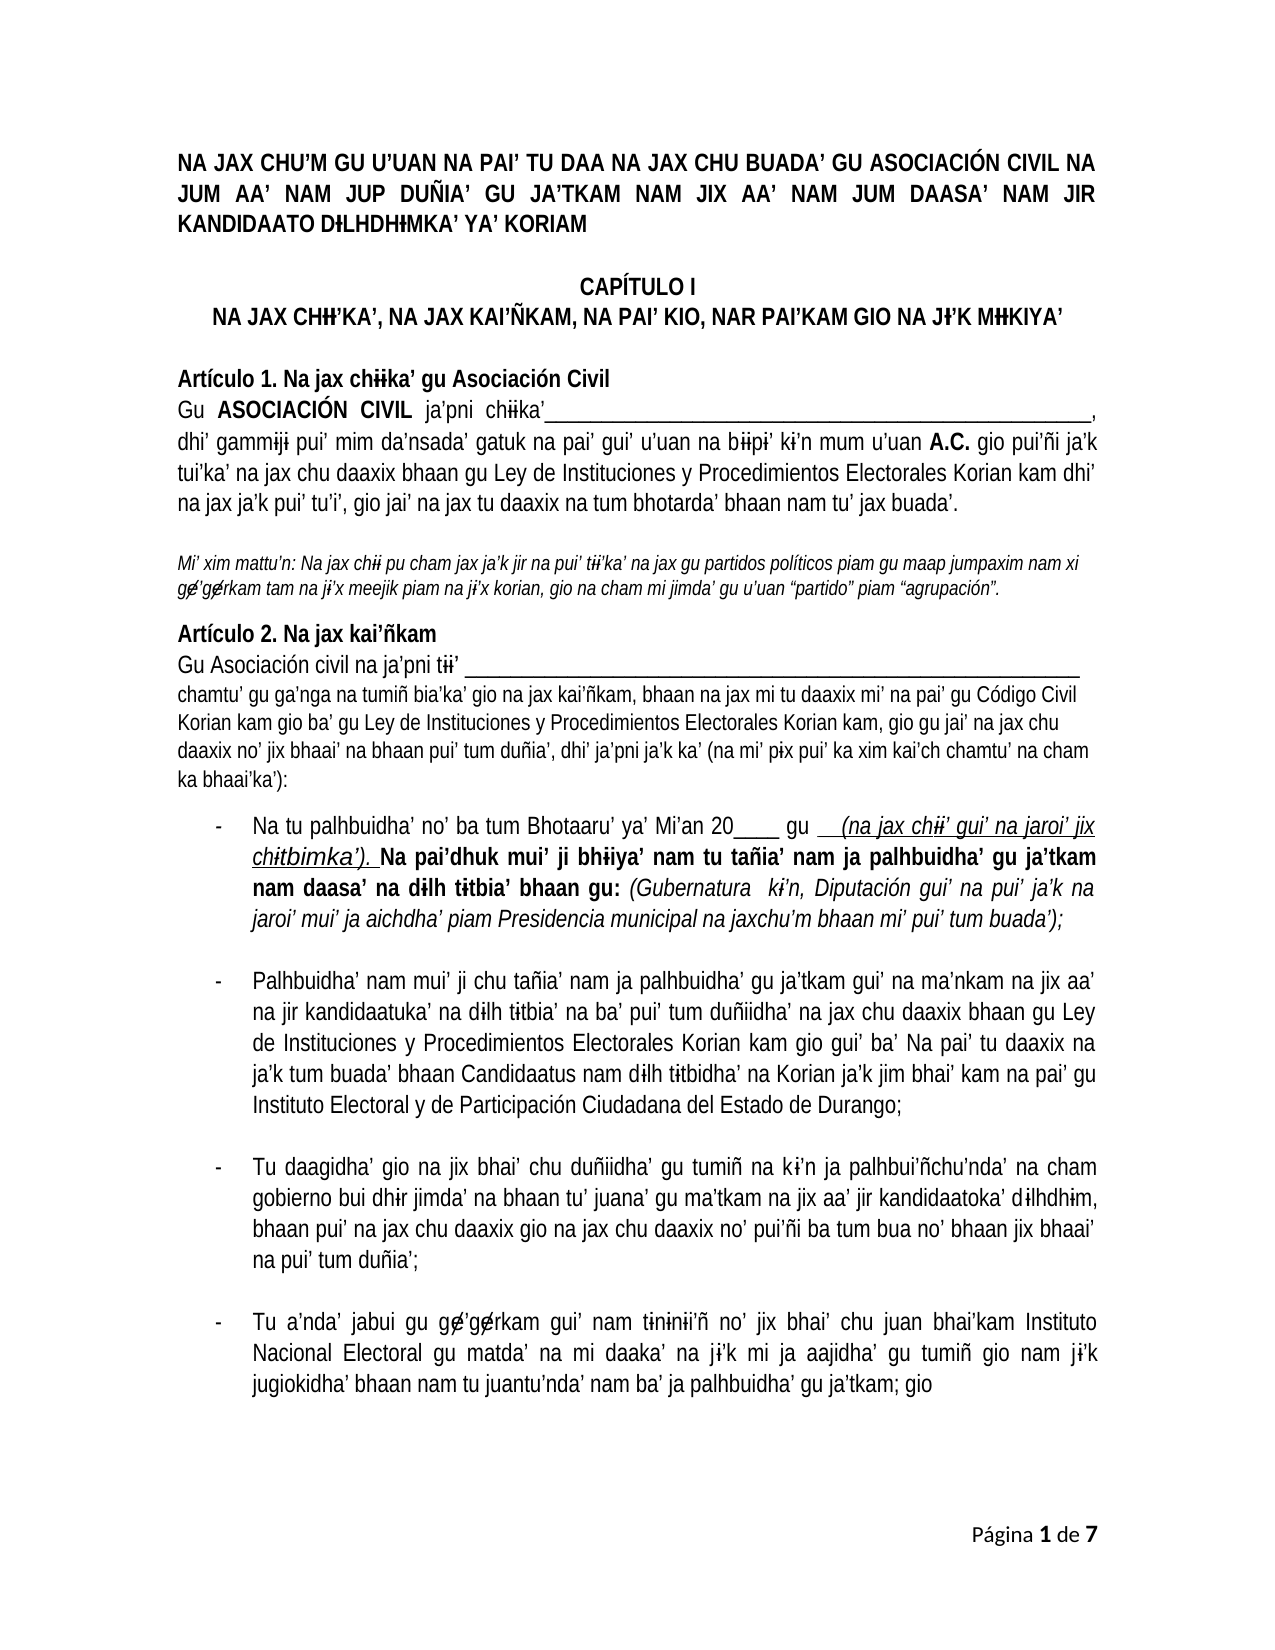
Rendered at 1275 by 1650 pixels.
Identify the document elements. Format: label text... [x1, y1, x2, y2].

text Gu Asociación civil na ja’pni tɨɨ’ ______________________________________________________ chamtu’ gu ga’nga na tumiñ bia’ka’ gio na jax kai’ñkam, bhaan na jax mi tu daaxix mi’ na pai’ gu Código Civil Korian kam gio ba’ gu Ley de Instituciones y Procedimientos Electorales Korian kam, gio gu jai’ na jax chu daaxix no’ jix bhaai’ na bhaan pui’ tum duñia’, dhi’ ja’pni ja’k ka’ (na mi’ pɨx pui’ ka xim kai’ch chamtu’ na cham ka bhaai’ka’): [177, 650, 1098, 792]
text Mi’ xim mattu’n: Na jax chɨɨ pu cham jax ja’k jir na pui’ tɨɨ’ka’ na jax gu partidos políticos piam gu maap jumpaxim nam xi gɇ’gɇrkam tam na jɨ’x meejik piam na jɨ’x korian, gio na cham mi jimda’ gu u’uan “partido” piam “agrupación”. [177, 550, 1098, 600]
text Artículo 1. Na jax chɨɨka’ gu Asociación Civil [177, 364, 1098, 393]
text NA JAX CHƗƗ’KA’, NA JAX KAI’ÑKAM, NA PAI’ KIO, NAR PAI’KAM GIO NA JƗ’K MƗƗKIYA’ [177, 302, 1098, 331]
text Artículo 2. Na jax kai’ñkam [177, 619, 1098, 647]
list Tu a’nda’ jabui gu gɇ’gɇrkam gui’ nam tɨnɨnɨi’ñ no’ jix bhai’ chu juan bhai’kam Instituto Nacional Electoral gu matda’ na mi daaka’ na jɨ’k mi ja aajidha’ gu tumiñ gio nam jɨ’k jugiokidha’ bhaan nam tu juantu’nda’ nam ba’ ja palhbuidha’ gu ja’tkam; gio [215, 1307, 1098, 1397]
list Tu daagidha’ gio na jix bhai’ chu duñiidha’ gu tumiñ na kɨ’n ja palhbui’ñchu’nda’ na cham gobierno bui dhɨr jimda’ na bhaan tu’ juana’ gu ma’tkam na jix aa’ jir kandidaatoka’ dɨlhdhɨm, bhaan pui’ na jax chu daaxix gio na jax chu daaxix no’ pui’ñi ba tum bua no’ bhaan jix bhaai’ na pui’ tum duñia’; [215, 1152, 1098, 1273]
text Gu ASOCIACIÓN CIVIL ja’pni chɨɨka’________________________________________________, dhi’ gammɨjɨ pui’ mim da’nsada’ gatuk na pai’ gui’ u’uan na bɨɨpɨ’ kɨ’n mum u’uan A.C. gio pui’ñi ja’k tui’ka’ na jax chu daaxix bhaan gu Ley de Instituciones y Procedimientos Electorales Korian kam dhi’ na jax ja’k pui’ tu’i’, gio jai’ na jax tu daaxix na tum bhotarda’ bhaan nam tu’ jax buada’. [177, 395, 1098, 517]
list Palhbuidha’ nam mui’ ji chu tañia’ nam ja palhbuidha’ gu ja’tkam gui’ na ma’nkam na jix aa’ na jir kandidaatuka’ na dɨlh tɨtbia’ na ba’ pui’ tum duñiidha’ na jax chu daaxix bhaan gu Ley de Instituciones y Procedimientos Electorales Korian kam gio gui’ ba’ Na pai’ tu daaxix na ja’k tum buada’ bhaan Candidaatus nam dɨlh tɨtbidha’ na Korian ja’k jim bhai’ kam na pai’ gu Instituto Electoral y de Participación Ciudadana del Estado de Durango; [215, 966, 1098, 1119]
text NA JAX CHU’M GU U’UAN NA PAI’ TU DAA NA JAX CHU BUADA’ GU ASOCIACIÓN CIVIL NA JUM AA’ NAM JUP DUÑIA’ GU JA’TKAM NAM JIX AA’ NAM JUM DAASA’ NAM JIR KANDIDAATO DƗLHDHƗMKA’ YA’ KORIAM [177, 148, 1098, 238]
list Na tu palhbuidha’ no’ ba tum Bhotaaru’ ya’ Mi’an 20____ gu __(na jax chɨɨ’ gui’ na jaroi’ jix chɨtbimka’). Na pai’dhuk mui’ ji bhɨiya’ nam tu tañia’ nam ja palhbuidha’ gu ja’tkam nam daasa’ na dɨlh tɨtbia’ bhaan gu: (Gubernatura kɨ’n, Diputación gui’ na pui’ ja’k na jaroi’ mui’ ja aichdha’ piam Presidencia municipal na jaxchu’m bhaan mi’ pui’ tum buada’); [215, 811, 1098, 933]
text CAPÍTULO I [177, 271, 1098, 300]
